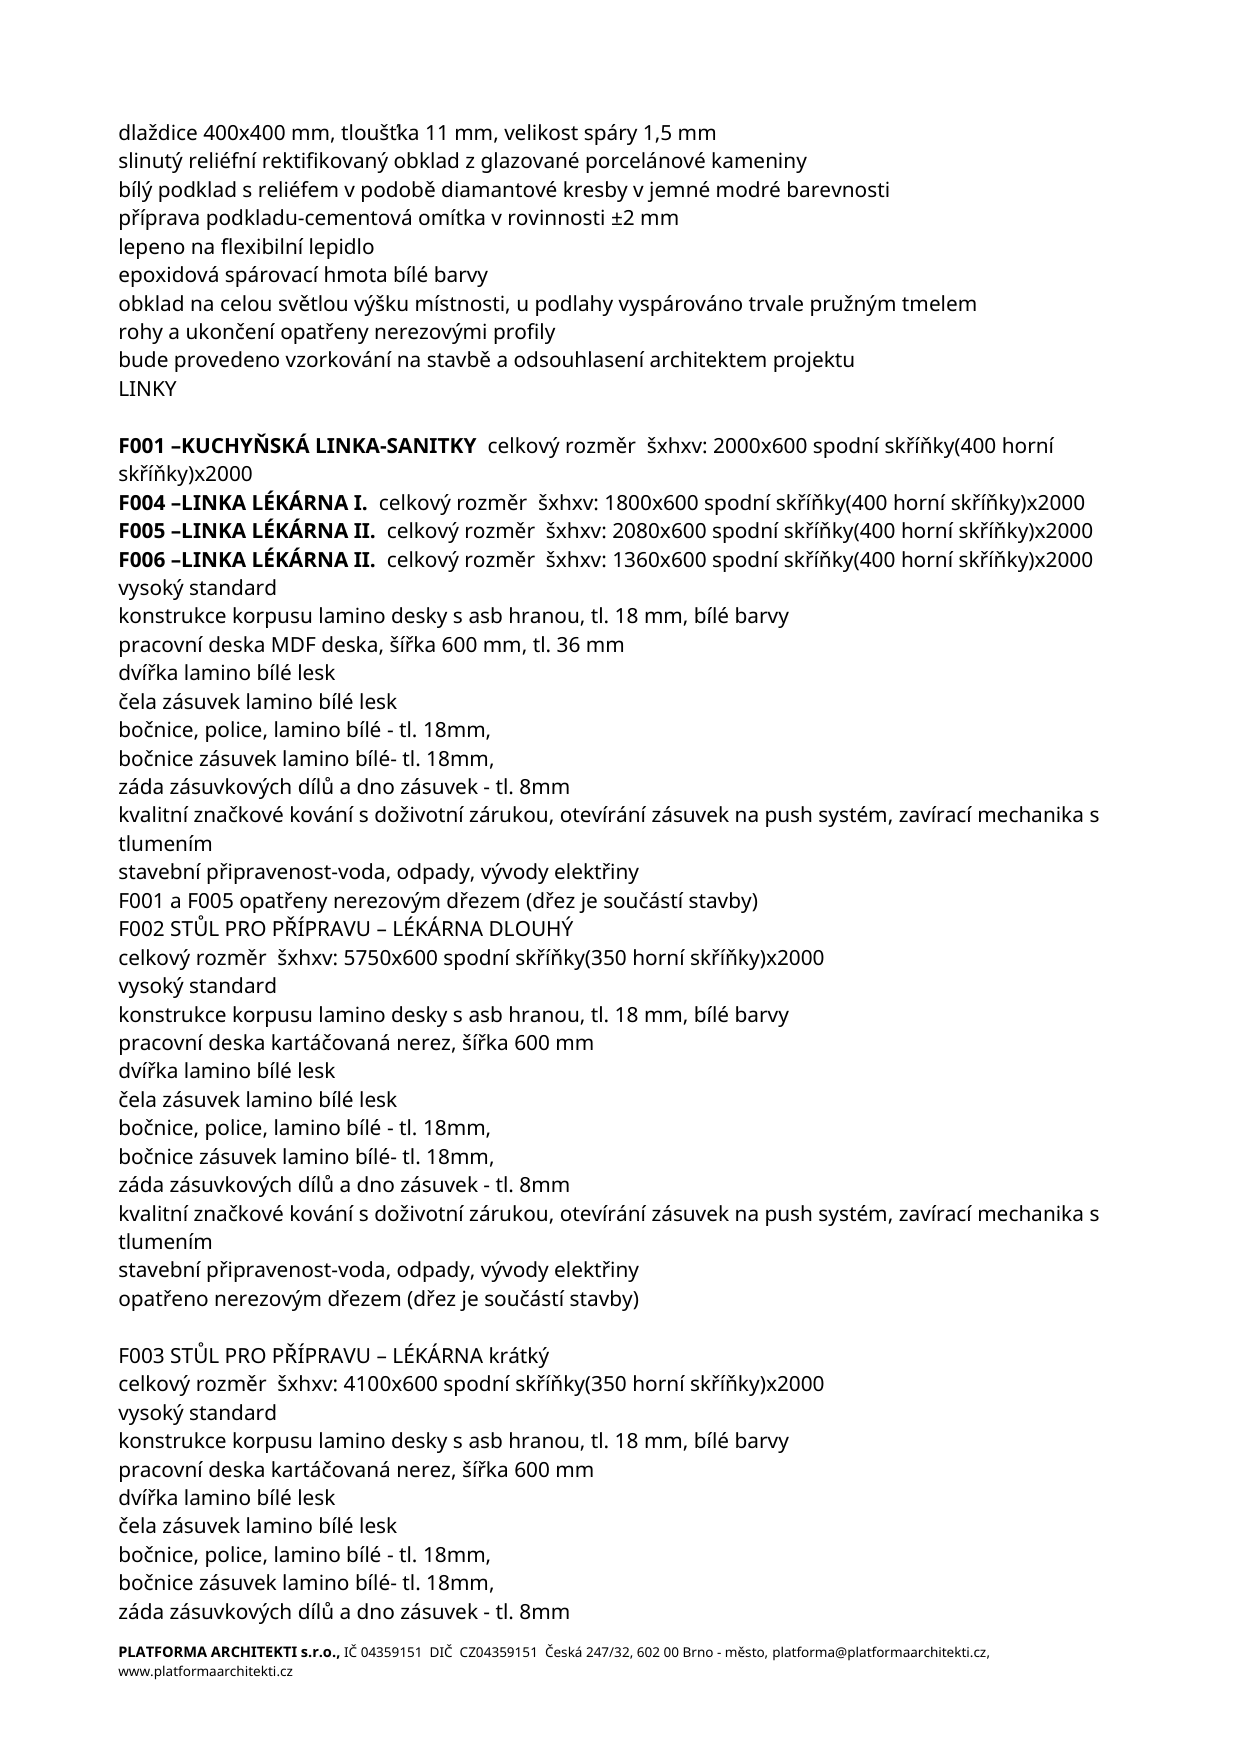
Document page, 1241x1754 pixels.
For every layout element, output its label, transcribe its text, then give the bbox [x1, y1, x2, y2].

text záda zásuvkových dílů a dno zásuvek - tl. 8mm [118, 1170, 1152, 1199]
text opatřeno nerezovým dřezem (dřez je součástí stavby) [118, 1284, 1152, 1312]
text kvalitní značkové kování s doživotní zárukou, otevírání zásuvek na push systém, zavírací mechanika s tlumením [118, 801, 1152, 857]
text bočnice zásuvek lamino bílé- tl. 18mm, [118, 1142, 1152, 1170]
text kvalitní značkové kování s doživotní zárukou, otevírání zásuvek na push systém, zavírací mechanika s tlumením [118, 1199, 1152, 1256]
text záda zásuvkových dílů a dno zásuvek - tl. 8mm [118, 772, 1152, 801]
text bočnice zásuvek lamino bílé- tl. 18mm, [118, 1568, 1152, 1597]
text celkový rozměr šxhxv: 5750x600 spodní skříňky(350 horní skříňky)x2000 [118, 943, 1152, 971]
text vysoký standard [118, 573, 1152, 602]
text dvířka lamino bílé lesk [118, 658, 1152, 687]
text čela zásuvek lamino bílé lesk [118, 687, 1152, 715]
text pracovní deska kartáčovaná nerez, šířka 600 mm [118, 1455, 1152, 1483]
text vysoký standard [118, 971, 1152, 1000]
text F003 STŮL PRO PŘÍPRAVU – LÉKÁRNA krátký [118, 1341, 1152, 1369]
text F004 –LINKA LÉKÁRNA I. celkový rozměr šxhxv: 1800x600 spodní skříňky(400 horní skříňky)x2000 [118, 488, 1152, 516]
text slinutý reliéfní rektifikovaný obklad z glazované porcelánové kameniny [118, 147, 1152, 175]
text bude provedeno vzorkování na stavbě a odsouhlasení architektem projektu [118, 346, 1152, 374]
text F002 STŮL PRO PŘÍPRAVU – LÉKÁRNA DLOUHÝ [118, 914, 1152, 943]
text celkový rozměr šxhxv: 4100x600 spodní skříňky(350 horní skříňky)x2000 [118, 1369, 1152, 1398]
text pracovní deska kartáčovaná nerez, šířka 600 mm [118, 1028, 1152, 1057]
text konstrukce korpusu lamino desky s asb hranou, tl. 18 mm, bílé barvy [118, 1000, 1152, 1028]
text dlaždice 400x400 mm, tloušťka 11 mm, velikost spáry 1,5 mm [118, 118, 1152, 147]
text F005 –LINKA LÉKÁRNA II. celkový rozměr šxhxv: 2080x600 spodní skříňky(400 horní skříňky)x2000 [118, 516, 1152, 545]
text stavební připravenost-voda, odpady, vývody elektřiny [118, 1256, 1152, 1284]
text epoxidová spárovací hmota bílé barvy [118, 260, 1152, 289]
text příprava podkladu-cementová omítka v rovinnosti ±2 mm [118, 203, 1152, 232]
text čela zásuvek lamino bílé lesk [118, 1085, 1152, 1113]
text vysoký standard [118, 1398, 1152, 1426]
text lepeno na flexibilní lepidlo [118, 232, 1152, 260]
text rohy a ukončení opatřeny nerezovými profily [118, 317, 1152, 346]
text F001 a F005 opatřeny nerezovým dřezem (dřez je součástí stavby) [118, 886, 1152, 914]
text bílý podklad s reliéfem v podobě diamantové kresby v jemné modré barevnosti [118, 175, 1152, 203]
text bočnice, police, lamino bílé - tl. 18mm, [118, 715, 1152, 744]
text čela zásuvek lamino bílé lesk [118, 1512, 1152, 1540]
text bočnice zásuvek lamino bílé- tl. 18mm, [118, 744, 1152, 772]
text F001 –KUCHYŇSKÁ LINKA-SANITKY celkový rozměr šxhxv: 2000x600 spodní skříňky(400 horní skříňky)x2000 [118, 431, 1152, 488]
text záda zásuvkových dílů a dno zásuvek - tl. 8mm [118, 1597, 1152, 1625]
text bočnice, police, lamino bílé - tl. 18mm, [118, 1540, 1152, 1568]
text stavební připravenost-voda, odpady, vývody elektřiny [118, 857, 1152, 886]
text dvířka lamino bílé lesk [118, 1483, 1152, 1512]
text obklad na celou světlou výšku místnosti, u podlahy vyspárováno trvale pružným tmelem [118, 289, 1152, 317]
text LINKY [118, 374, 1152, 402]
text konstrukce korpusu lamino desky s asb hranou, tl. 18 mm, bílé barvy [118, 602, 1152, 630]
text F006 –LINKA LÉKÁRNA II. celkový rozměr šxhxv: 1360x600 spodní skříňky(400 horní skříňky)x2000 [118, 545, 1152, 573]
text pracovní deska MDF deska, šířka 600 mm, tl. 36 mm [118, 630, 1152, 658]
text konstrukce korpusu lamino desky s asb hranou, tl. 18 mm, bílé barvy [118, 1426, 1152, 1455]
text bočnice, police, lamino bílé - tl. 18mm, [118, 1113, 1152, 1142]
text dvířka lamino bílé lesk [118, 1057, 1152, 1085]
